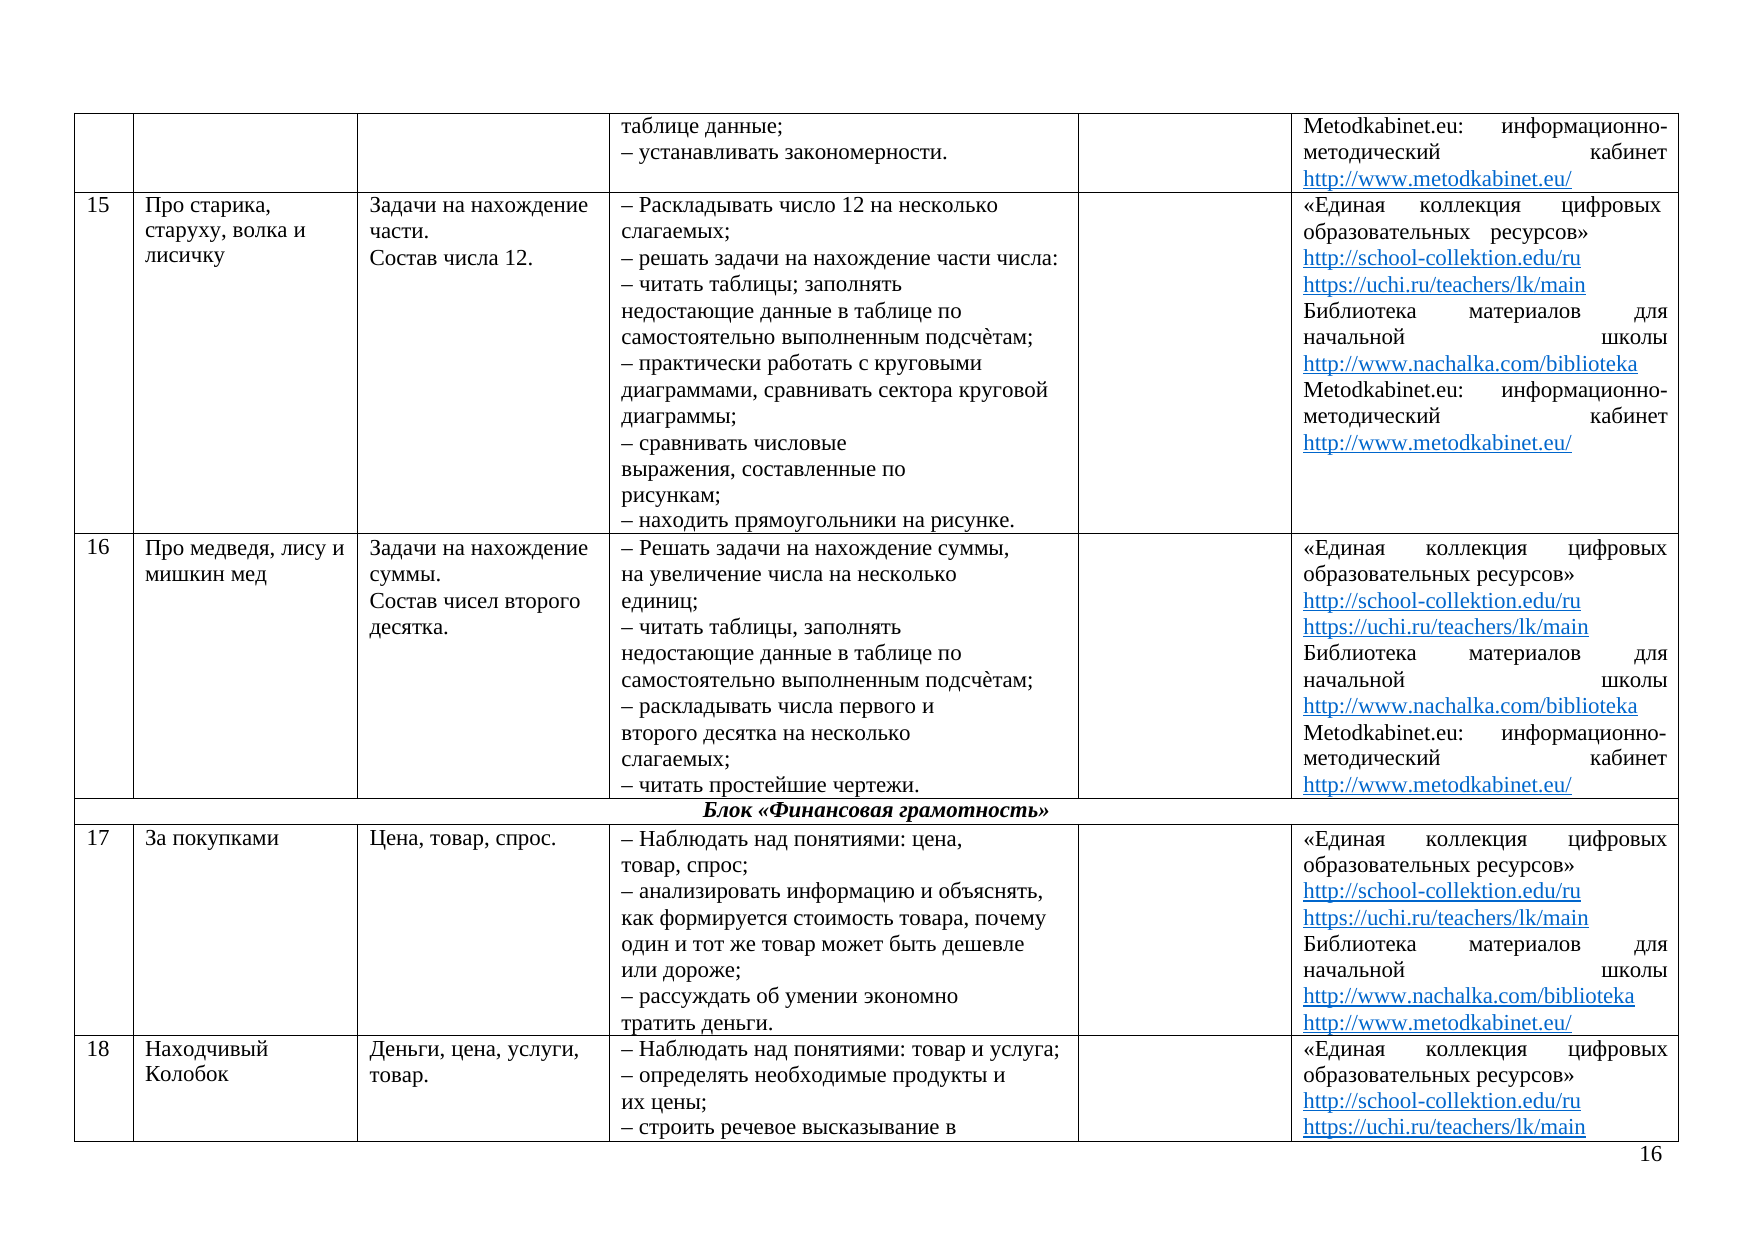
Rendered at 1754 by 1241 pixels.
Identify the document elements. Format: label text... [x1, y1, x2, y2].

table_cell Наблюдать над понятиями: цена, товар, спрос; анализировать информацию и объяснять, как формируется стоимость товара, почему один и тот же товар может быть дешевле или дороже; рассуждать об умении экономно тратить деньги. [610, 825, 1078, 1035]
table_cell [1079, 825, 1291, 1035]
table_header таблице данные; – устанавливать закономерности. [610, 114, 1078, 192]
table_cell Задачи на нахождение части. Состав числа 12. [358, 193, 609, 533]
table_cell «Единая коллекция цифровых образовательных ресурсов» http://school-collektion.edu/ru https://uchi.ru/teachers/lk/main [1292, 1036, 1678, 1141]
table_cell Про медведя, лису и мишкин мед [134, 534, 357, 798]
table_cell Про старика, старуху, волка и лисичку [134, 193, 357, 533]
table_header Mеtodkabinet.eu: информационно- методический кабинет http://www.metodkabinet.eu/ [1292, 114, 1678, 192]
table_cell Задачи на нахождение суммы. Состав чисел второго десятка. [358, 534, 609, 798]
table_cell Цена, товар, спрос. [358, 825, 609, 1035]
table_header [134, 114, 357, 192]
table_cell Блок «Финансовая грамотность» [75, 799, 1678, 824]
table_header [1079, 114, 1291, 192]
table_cell 17 [75, 825, 133, 1035]
table_cell [1079, 193, 1291, 533]
table_cell За покупками [134, 825, 357, 1035]
table_cell Деньги, цена, услуги, товар. [358, 1036, 609, 1141]
table_cell 18 [75, 1036, 133, 1141]
table_cell Раскладывать число 12 на несколько слагаемых; решать задачи на нахождение части числа: читать таблицы; заполнять недостающие данные в таблице по самостоятельно выполненным подсчѐтам; практически работать с круговыми диаграммами, сравнивать сектора круговой диаграммы; сравнивать числовые выражения, составленные по рисункам; находить прямоугольники на рисунке. [610, 193, 1078, 533]
table_cell Решать задачи на нахождение суммы, на увеличение числа на несколько единиц; читать таблицы, заполнять недостающие данные в таблице по самостоятельно выполненным подсчѐтам; раскладывать числа первого и второго десятка на несколько слагаемых; читать простейшие чертежи. [610, 534, 1078, 798]
table_header [75, 114, 133, 192]
table_cell 16 [75, 534, 133, 798]
table_cell Наблюдать над понятиями: товар и услуга; определять необходимые продукты и их цены; строить речевое высказывание в [610, 1036, 1078, 1141]
table_cell «Единая коллекция цифровых образовательных ресурсов» http://school-collektion.edu/ru https://uchi.ru/teachers/lk/main Библиотека материалов для начальной школы http://www.nachalka.com/biblioteka http://www.metodkabinet.eu/ [1292, 825, 1678, 1035]
table_cell 15 [75, 193, 133, 533]
table_cell [1079, 1036, 1291, 1141]
table_cell Находчивый Колобок [134, 1036, 357, 1141]
table_cell [1079, 534, 1291, 798]
table_header [358, 114, 609, 192]
